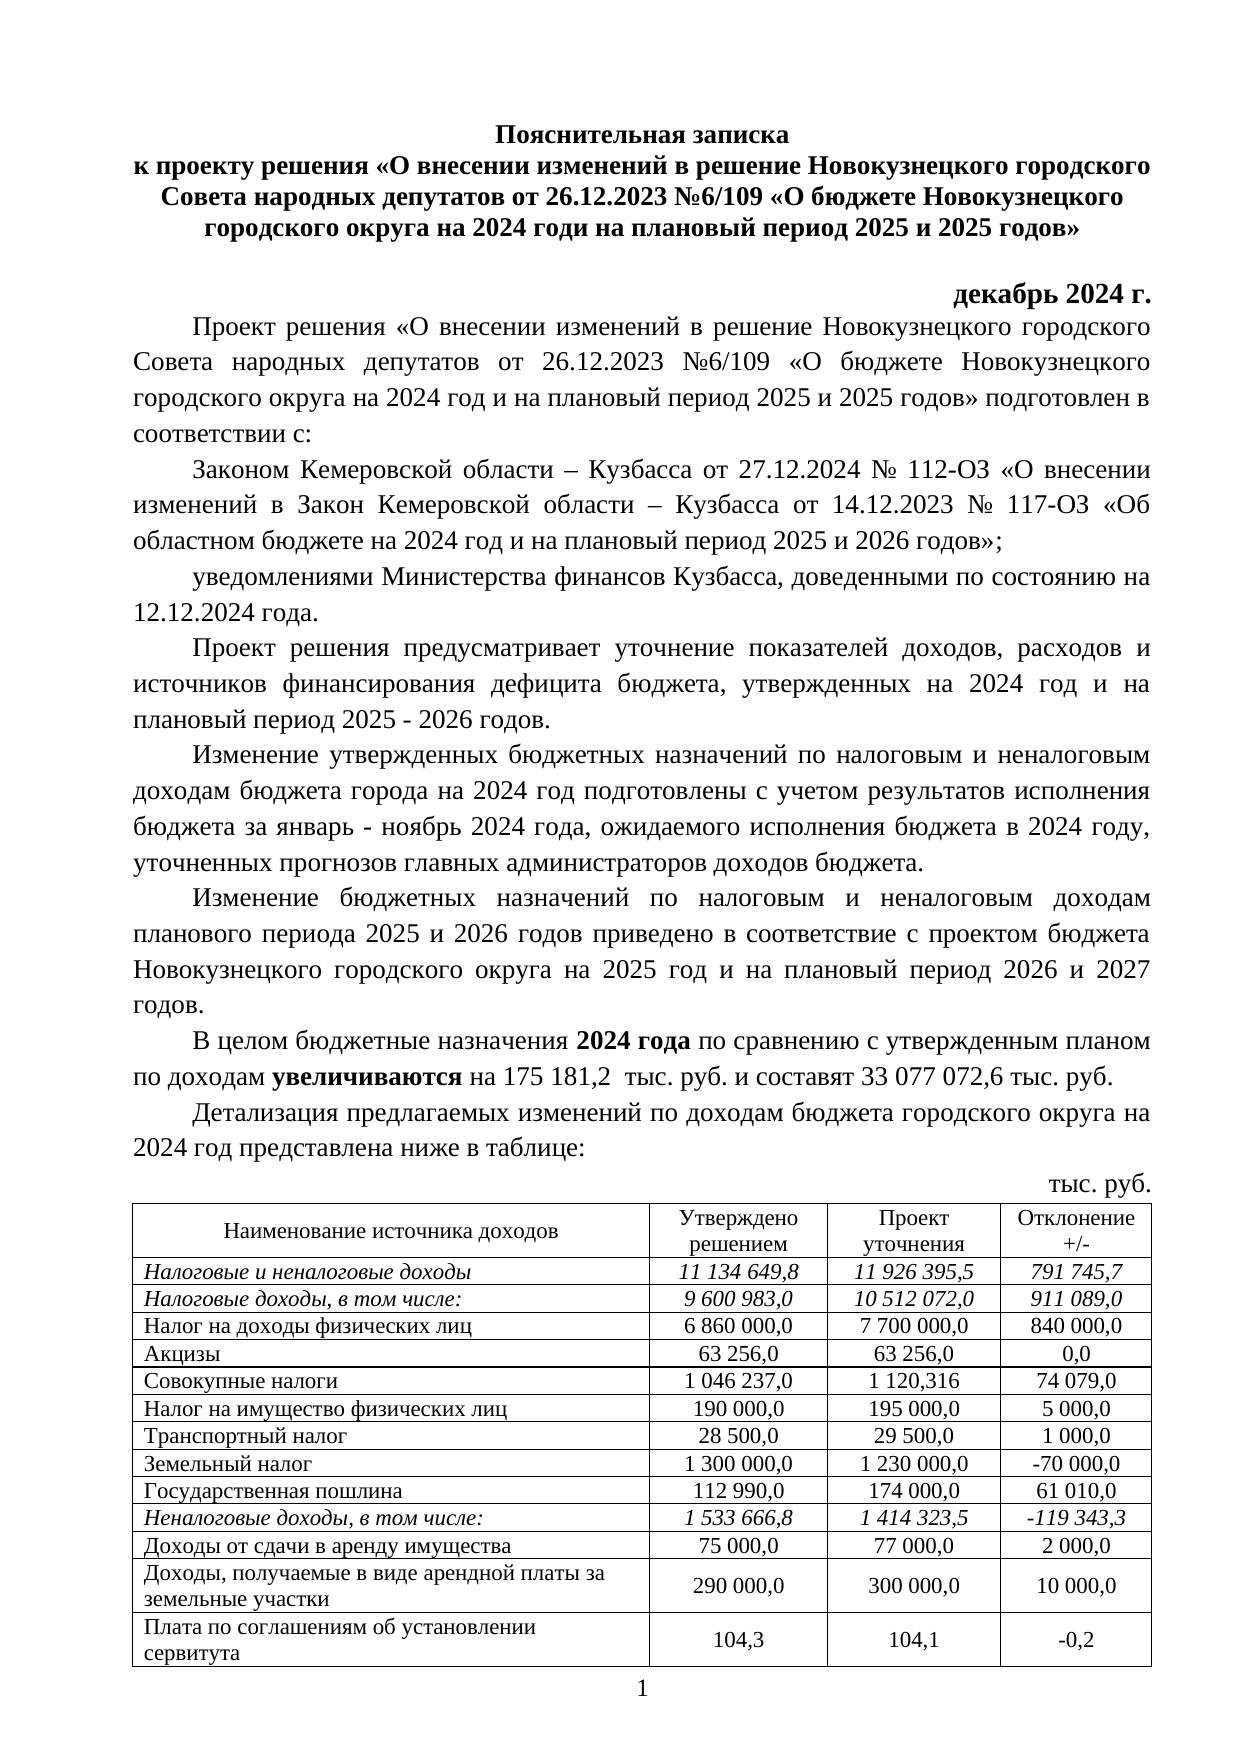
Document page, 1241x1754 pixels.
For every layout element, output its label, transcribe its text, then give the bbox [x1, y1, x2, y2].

table_cell 911 089,0 [1001, 1285, 1151, 1312]
table_cell -0,2 [1001, 1613, 1151, 1666]
table_cell 195 000,0 [828, 1395, 1000, 1421]
table_cell 63 256,0 [828, 1340, 1000, 1366]
table_cell Налоговые и неналоговые доходы [133, 1258, 649, 1284]
table_cell 1 300 000,0 [650, 1450, 827, 1476]
table_cell Акцизы [133, 1340, 649, 1366]
table_cell 1 230 000,0 [828, 1450, 1000, 1476]
table_cell Земельный налог [133, 1450, 649, 1476]
table_cell 75 000,0 [650, 1532, 827, 1558]
table_cell 61 010,0 [1001, 1477, 1151, 1503]
text Законом Кемеровской области – Кузбасса от 27.12.2024 № 112-ОЗ «О внесении изменений в Закон Кемеровской области – Кузбасса от 14.12.2023 № 117-ОЗ «Об областном бюджете на 2024 год и на плановый период 2025 и 2026 годов»; [133, 453, 1152, 555]
table_cell 0,0 [1001, 1340, 1151, 1366]
table_cell 112 990,0 [650, 1477, 827, 1503]
table_cell 190 000,0 [650, 1395, 827, 1421]
table_cell 840 000,0 [1001, 1313, 1151, 1339]
table_cell 5 000,0 [1001, 1395, 1151, 1421]
table_header Проект уточнения [828, 1204, 1000, 1257]
table_cell Налоговые доходы, в том числе: [133, 1285, 649, 1312]
table_cell -70 000,0 [1001, 1450, 1151, 1476]
table_header Утверждено решением [650, 1204, 827, 1257]
text Изменение бюджетных назначений по налоговым и неналоговым доходам планового периода 2025 и 2026 годов приведено в соответствие с проектом бюджета Новокузнецкого городского округа на 2025 год и на плановый период 2026 и 2027 годов. [133, 881, 1152, 1020]
table_cell 1 120,316 [828, 1368, 1000, 1394]
table_cell 63 256,0 [650, 1340, 827, 1366]
table_cell Плата по соглашениям об установлении сервитута [133, 1613, 649, 1666]
text Детализация предлагаемых изменений по доходам бюджета городского округа на 2024 год представлена ниже в таблице: [133, 1096, 1152, 1163]
table_cell 1 414 323,5 [828, 1504, 1000, 1531]
table_cell 104,1 [828, 1613, 1000, 1666]
text к проекту решения «О внесении изменений в решение Новокузнецкого городского Совета народных депутатов от 26.12.2023 №6/109 «О бюджете Новокузнецкого городского округа на 2024 годи на плановый период 2025 и 2025 годов» [133, 149, 1152, 243]
table_cell Доходы, получаемые в виде арендной платы за земельные участки [133, 1559, 649, 1612]
table_cell Транспортный налог [133, 1422, 649, 1448]
table_cell -119 343,3 [1001, 1504, 1151, 1531]
table_header Отклонение +/- [1001, 1204, 1151, 1257]
table_cell 9 600 983,0 [650, 1285, 827, 1312]
table_cell 74 079,0 [1001, 1368, 1151, 1394]
table_cell Налог на доходы физических лиц [133, 1313, 649, 1339]
table_cell 6 860 000,0 [650, 1313, 827, 1339]
text Пояснительная записка [133, 118, 1152, 149]
table_cell 77 000,0 [828, 1532, 1000, 1558]
table_cell 7 700 000,0 [828, 1313, 1000, 1339]
table_cell 174 000,0 [828, 1477, 1000, 1503]
table_cell Неналоговые доходы, в том числе: [133, 1504, 649, 1531]
table_cell Доходы от сдачи в аренду имущества [133, 1532, 649, 1558]
table_cell 1 046 237,0 [650, 1368, 827, 1394]
text декабрь 2024 г. [133, 276, 1152, 310]
table_cell 300 000,0 [828, 1559, 1000, 1612]
table_cell 104,3 [650, 1613, 827, 1666]
text Изменение утвержденных бюджетных назначений по налоговым и неналоговым доходам бюджета города на 2024 год подготовлены с учетом результатов исполнения бюджета за январь - ноябрь 2024 года, ожидаемого исполнения бюджета в 2024 году, уточненных прогнозов главных администраторов доходов бюджета. [133, 738, 1152, 877]
table_cell 29 500,0 [828, 1422, 1000, 1448]
text Проект решения предусматривает уточнение показателей доходов, расходов и источников финансирования дефицита бюджета, утвержденных на 2024 год и на плановый период 2025 - 2026 годов. [133, 631, 1152, 734]
table_cell 28 500,0 [650, 1422, 827, 1448]
table_cell Налог на имущество физических лиц [133, 1395, 649, 1421]
table_cell Совокупные налоги [133, 1368, 649, 1394]
text Проект решения «О внесении изменений в решение Новокузнецкого городского Совета народных депутатов от 26.12.2023 №6/109 «О бюджете Новокузнецкого городского округа на 2024 год и на плановый период 2025 и 2025 годов» подготовлен в соответствии с: [133, 310, 1152, 448]
text уведомлениями Министерства финансов Кузбасса, доведенными по состоянию на 12.12.2024 года. [133, 560, 1152, 627]
table_cell 1 000,0 [1001, 1422, 1151, 1448]
table_cell 11 926 395,5 [828, 1258, 1000, 1284]
table_cell 2 000,0 [1001, 1532, 1151, 1558]
table_cell 11 134 649,8 [650, 1258, 827, 1284]
table_cell 290 000,0 [650, 1559, 827, 1612]
text В целом бюджетные назначения 2024 года по сравнению с утвержденным планом по доходам увеличиваются на 175 181,2 тыс. руб. и составят 33 077 072,6 тыс. руб. [133, 1024, 1152, 1091]
table_cell 791 745,7 [1001, 1258, 1151, 1284]
table_header Наименование источника доходов [133, 1204, 649, 1257]
table_cell Государственная пошлина [133, 1477, 649, 1503]
table_cell 10 000,0 [1001, 1559, 1151, 1612]
text тыс. руб. [133, 1167, 1152, 1198]
table_cell 1 533 666,8 [650, 1504, 827, 1531]
table_cell 10 512 072,0 [828, 1285, 1000, 1312]
